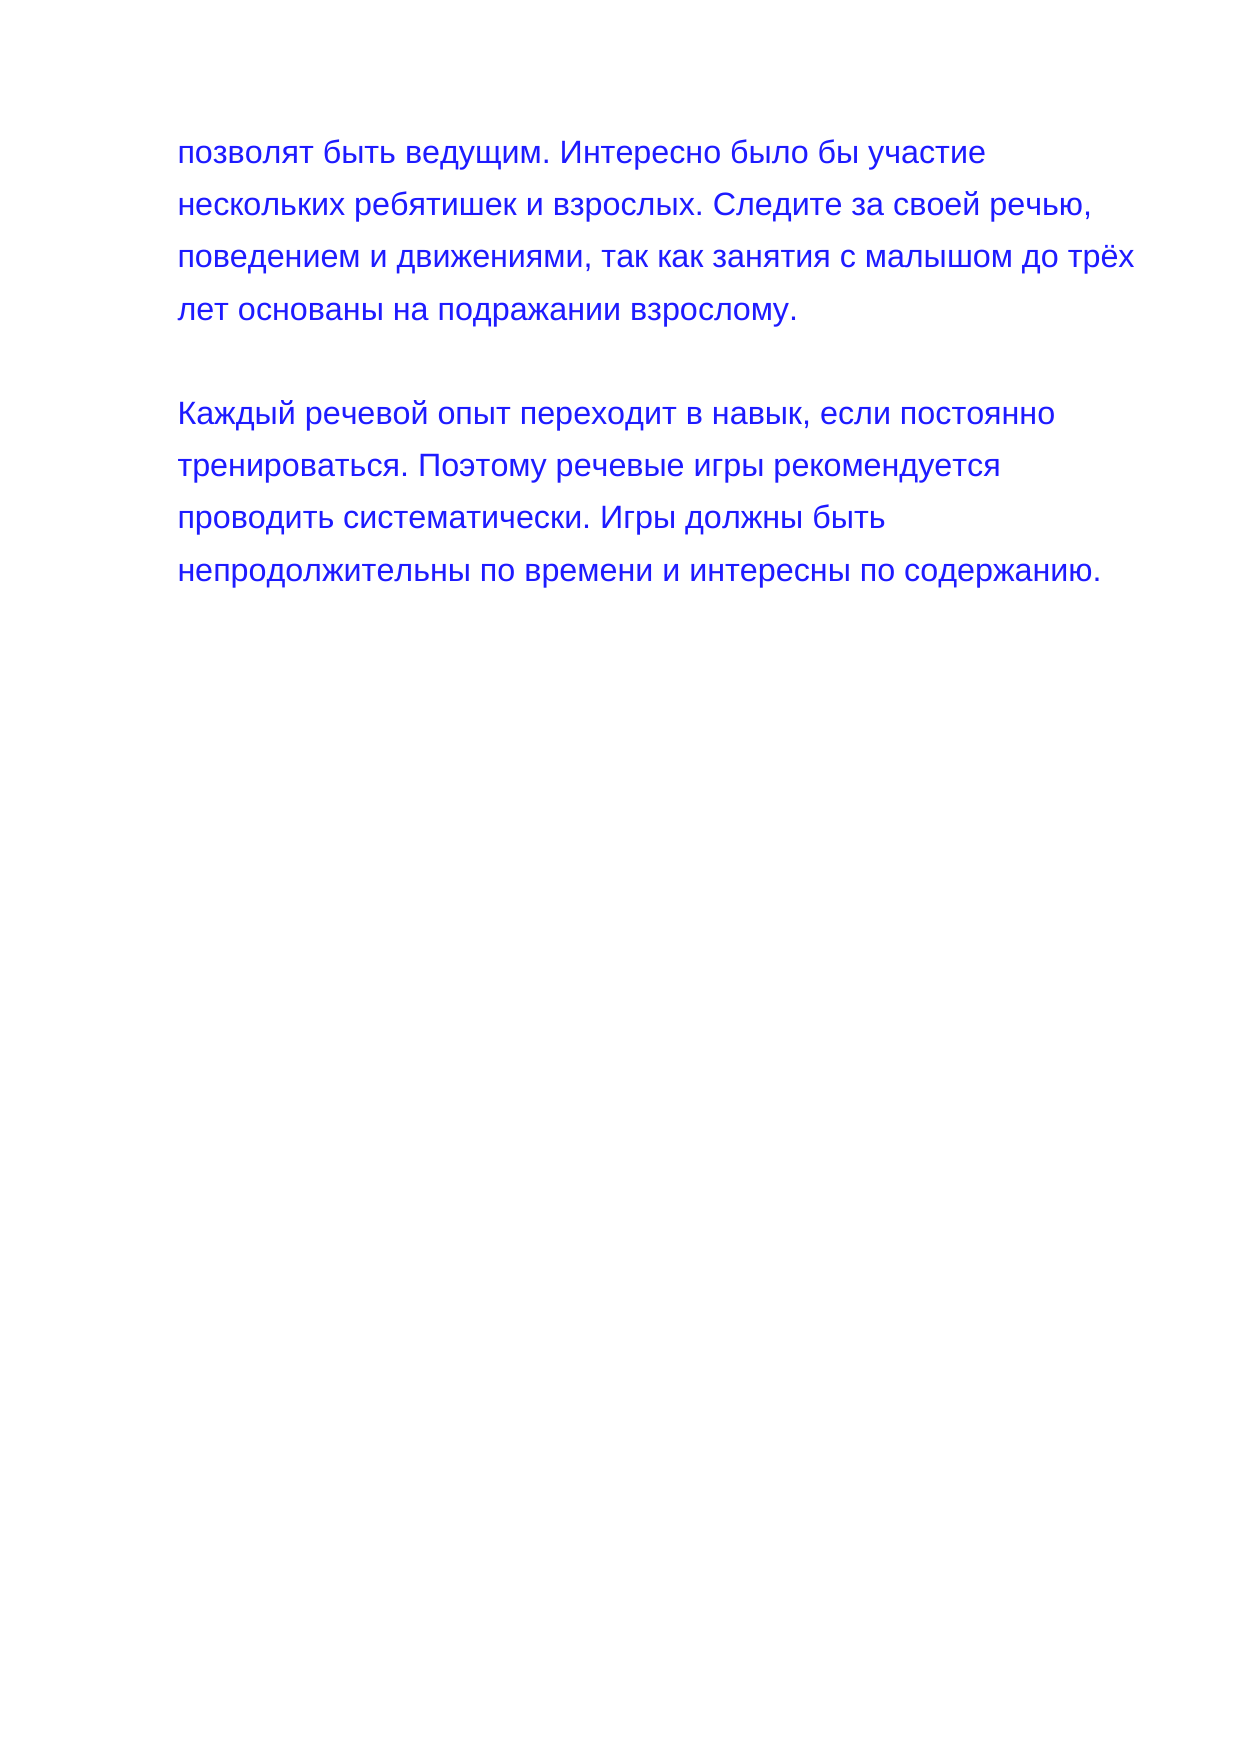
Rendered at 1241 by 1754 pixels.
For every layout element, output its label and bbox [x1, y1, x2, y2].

text [177, 118, 1152, 588]
